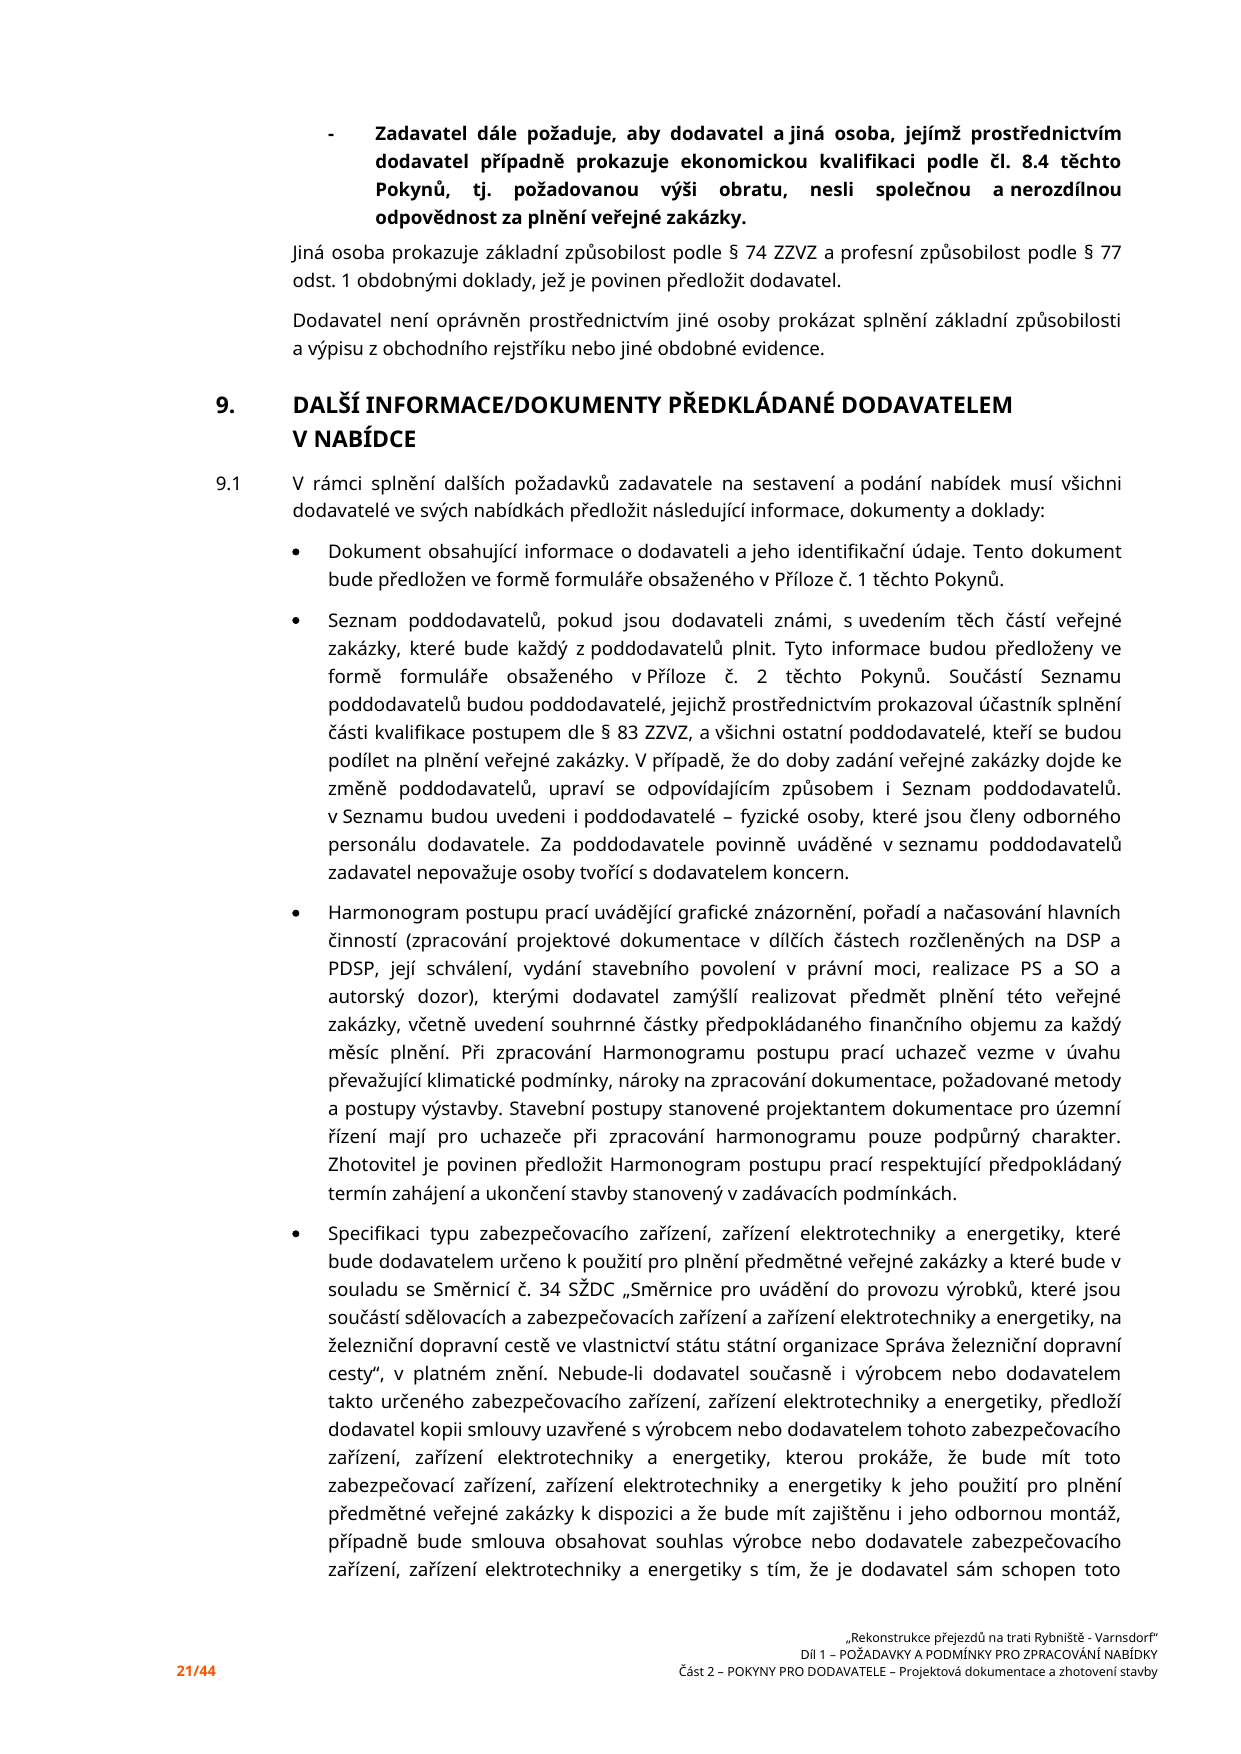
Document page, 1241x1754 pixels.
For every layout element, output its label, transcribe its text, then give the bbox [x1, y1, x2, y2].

text Dokument obsahující informace o dodavateli a jeho identifikační údaje. Tento dokument bude předložen ve formě formuláře obsaženého v Příloze č. 1 těchto Pokynů. [292, 538, 1122, 592]
text Harmonogram postupu prací uvádějící grafické znázornění, pořadí a načasování hlavních činností (zpracování projektové dokumentace v dílčích částech rozčleněných na DSP a PDSP, její schválení, vydání stavebního povolení v právní moci, realizace PS a SO a autorský dozor), kterými dodavatel zamýšlí realizovat předmět plnění této veřejné zakázky, včetně uvedení souhrnné částky předpokládaného finančního objemu za každý měsíc plnění. Při zpracování Harmonogramu postupu prací uchazeč vezme v úvahu převažující klimatické podmínky, nároky na zpracování dokumentace, požadované metody a postupy výstavby. Stavební postupy stanovené projektantem dokumentace pro územní řízení mají pro uchazeče při zpracování harmonogramu pouze podpůrný charakter. Zhotovitel je povinen předložit Harmonogram postupu prací respektující předpokládaný termín zahájení a ukončení stavby stanovený v zadávacích podmínkách. [292, 899, 1122, 1205]
text Seznam poddodavatelů, pokud jsou dodavateli známi, s uvedením těch částí veřejné zakázky, které bude každý z poddodavatelů plnit. Tyto informace budou předloženy ve formě formuláře obsaženého v Příloze č. 2 těchto Pokynů. Součástí Seznamu poddodavatelů budou poddodavatelé, jejichž prostřednictvím prokazoval účastník splnění části kvalifikace postupem dle § 83 ZZVZ, a všichni ostatní poddodavatelé, kteří se budou podílet na plnění veřejné zakázky. V případě, že do doby zadání veřejné zakázky dojde ke změně poddodavatelů, upraví se odpovídajícím způsobem i Seznam poddodavatelů. v Seznamu budou uvedeni i poddodavatelé – fyzické osoby, které jsou členy odborného personálu dodavatele. Za poddodavatele povinně uváděné v seznamu poddodavatelů zadavatel nepovažuje osoby tvořící s dodavatelem koncern. [292, 607, 1122, 884]
text V rámci splnění dalších požadavků zadavatele na sestavení a podání nabídek musí všichni dodavatelé ve svých nabídkách předložit následující informace, dokumenty a doklady: [216, 470, 1122, 523]
text Dodavatel není oprávněn prostřednictvím jiné osoby prokázat splnění základní způsobilosti a výpisu z obchodního rejstříku nebo jiné obdobné evidence. [292, 307, 1122, 361]
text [292, 1220, 1122, 1582]
text Zadavatel dále požaduje, aby dodavatel a jiná osoba, jejímž prostřednictvím dodavatel případně prokazuje ekonomickou kvalifikaci podle čl. 8.4 těchto Pokynů, tj. požadovanou výši obratu, nesli společnou a nerozdílnou odpovědnost za plnění veřejné zakázky. [328, 121, 1122, 230]
text Jiná osoba prokazuje základní způsobilost podle § 74 ZZVZ a profesní způsobilost podle § 77 odst. 1 obdobnými doklady, jež je povinen předložit dodavatel. [292, 239, 1122, 292]
text DALŠÍ INFORMACE/DOKUMENTY PŘEDKLÁDANÉ DODAVATELEM v NABÍDCE [216, 388, 1122, 454]
